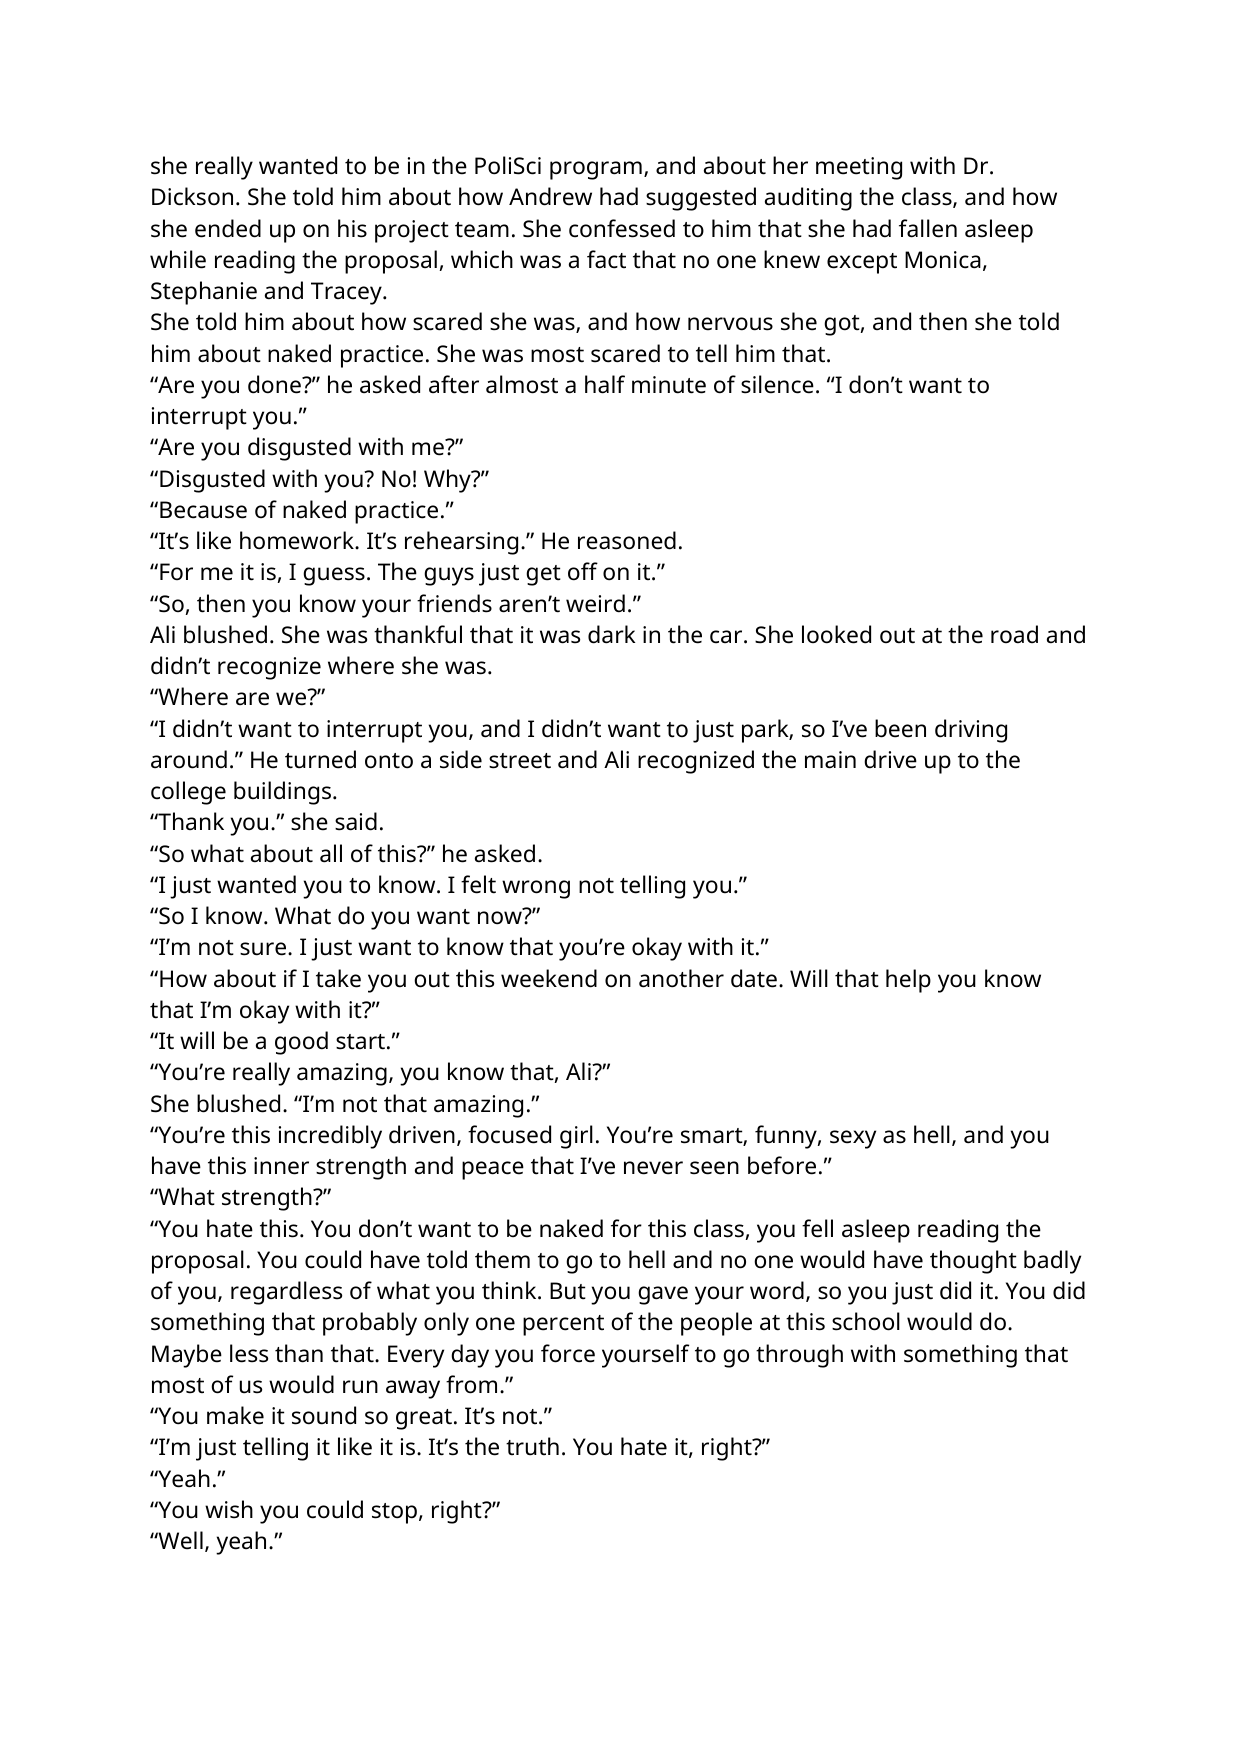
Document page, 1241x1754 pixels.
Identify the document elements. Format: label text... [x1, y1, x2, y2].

text “I’m just telling it like it is. It’s the truth. You hate it, right?” [150, 1431, 1090, 1462]
text “How about if I take you out this weekend on another date. Will that help you know that I’m okay with it?” [150, 962, 1090, 1025]
text “You make it sound so great. It’s not.” [150, 1400, 1090, 1431]
text “You’re really amazing, you know that, Ali?” [150, 1056, 1090, 1087]
text “Yeah.” [150, 1462, 1090, 1494]
text “Well, yeah.” [150, 1525, 1090, 1556]
text “You hate this. You don’t want to be naked for this class, you fell asleep reading the proposal. You could have told them to go to hell and no one would have thought badly of you, regardless of what you think. But you gave your word, so you just did it. You did something that probably only one percent of the people at this school would do. Maybe less than that. Every day you force yourself to go through with something that most of us would run away from.” [150, 1212, 1090, 1400]
text “Are you disgusted with me?” [150, 431, 1090, 462]
text “Thank you.” she said. [150, 806, 1090, 837]
text “It’s like homework. It’s rehearsing.” He reasoned. [150, 525, 1090, 556]
text “Where are we?” [150, 681, 1090, 712]
text She blushed. “I’m not that amazing.” [150, 1087, 1090, 1119]
text “For me it is, I guess. The guys just get off on it.” [150, 556, 1090, 587]
text “So, then you know your friends aren’t weird.” [150, 587, 1090, 619]
text She told him about how scared she was, and how nervous she got, and then she told him about naked practice. She was most scared to tell him that. [150, 306, 1090, 369]
text “So I know. What do you want now?” [150, 900, 1090, 931]
text “I didn’t want to interrupt you, and I didn’t want to just park, so I’ve been driving around.” He turned onto a side street and Ali recognized the main drive up to the college buildings. [150, 712, 1090, 806]
text “Because of naked practice.” [150, 494, 1090, 525]
text “Are you done?” he asked after almost a half minute of silence. “I don’t want to interrupt you.” [150, 369, 1090, 431]
text “You’re this incredibly driven, focused girl. You’re smart, funny, sexy as hell, and you have this inner strength and peace that I’ve never seen before.” [150, 1119, 1090, 1181]
text “What strength?” [150, 1181, 1090, 1212]
text “So what about all of this?” he asked. [150, 837, 1090, 869]
text “I just wanted you to know. I felt wrong not telling you.” [150, 869, 1090, 900]
text “Disgusted with you? No! Why?” [150, 462, 1090, 494]
text “I’m not sure. I just want to know that you’re okay with it.” [150, 931, 1090, 962]
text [150, 150, 1090, 306]
text “It will be a good start.” [150, 1025, 1090, 1056]
text Ali blushed. She was thankful that it was dark in the car. She looked out at the road and didn’t recognize where she was. [150, 619, 1090, 681]
text “You wish you could stop, right?” [150, 1494, 1090, 1525]
